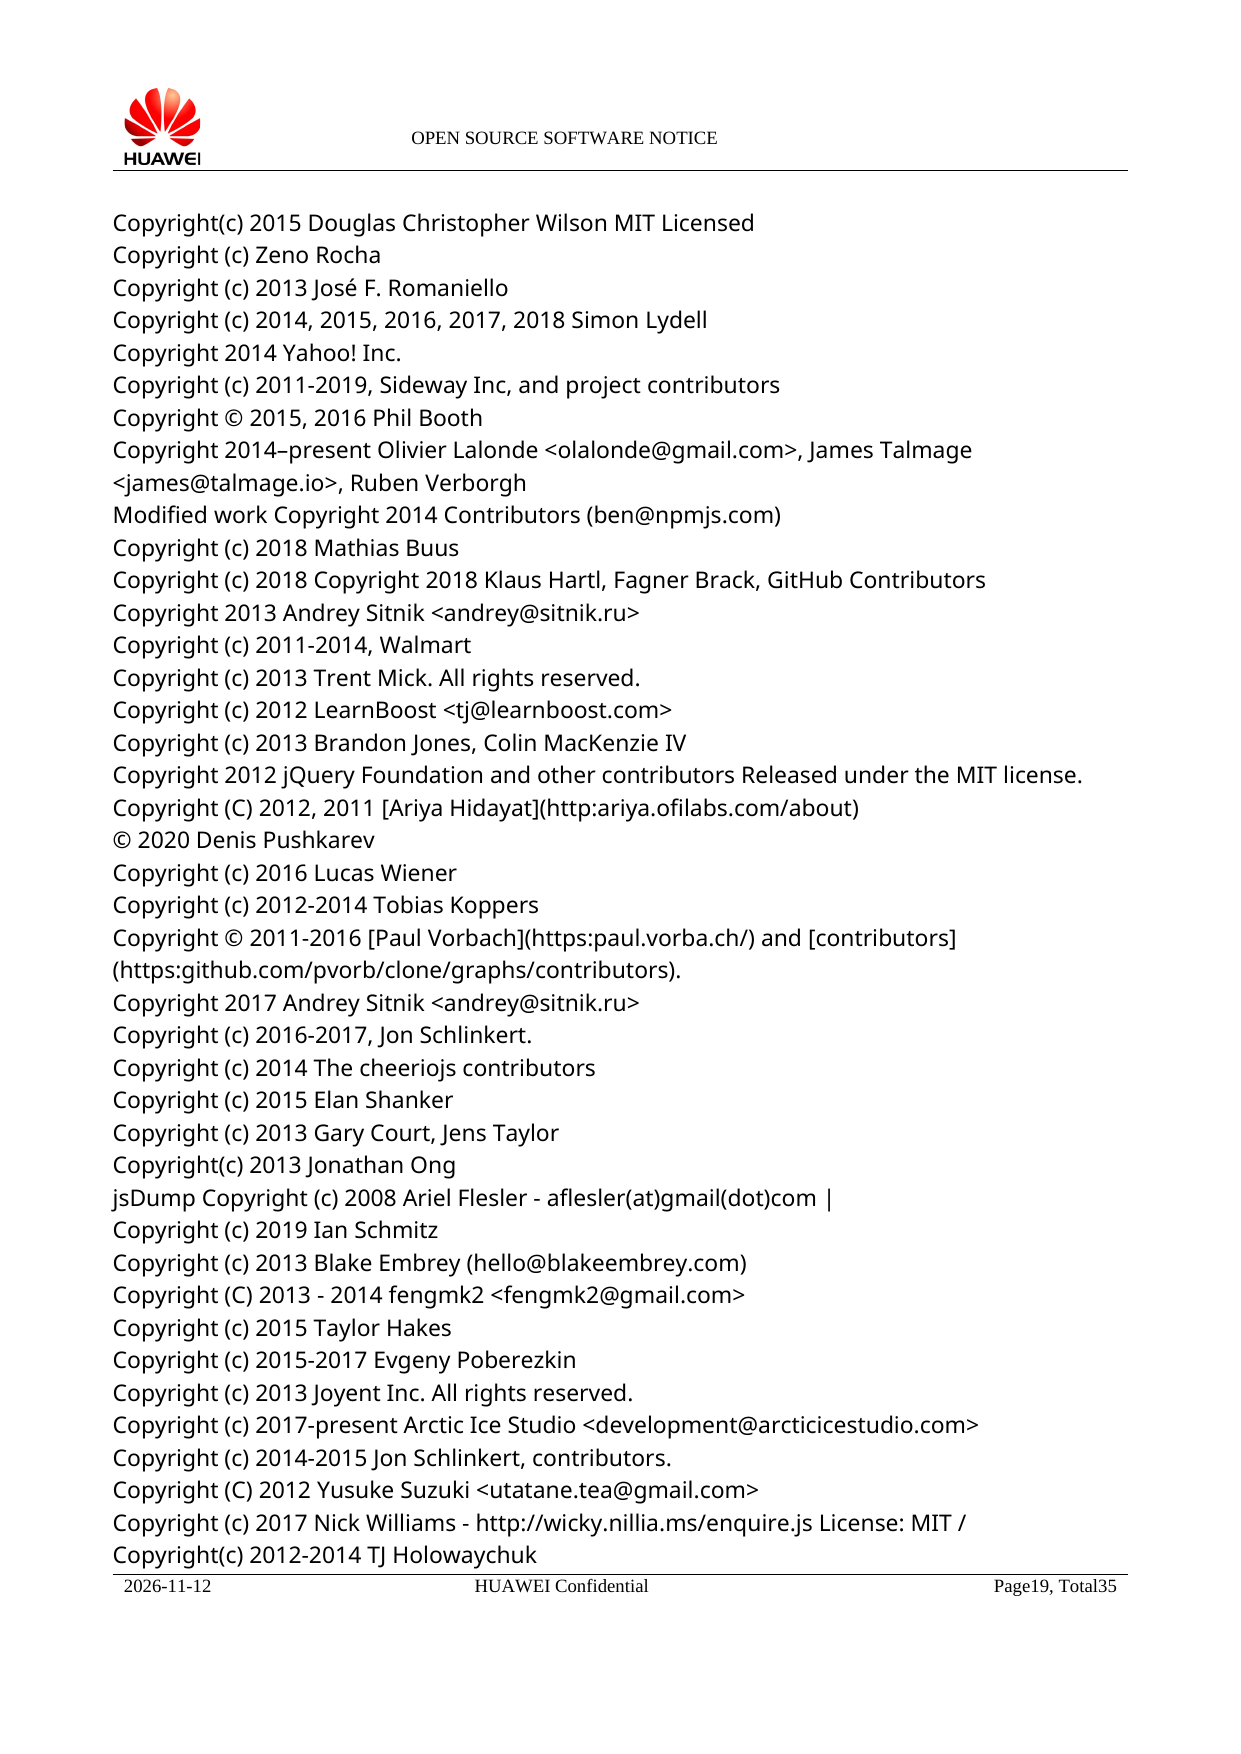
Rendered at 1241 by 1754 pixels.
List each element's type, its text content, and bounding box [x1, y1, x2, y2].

picture [124, 88, 201, 165]
